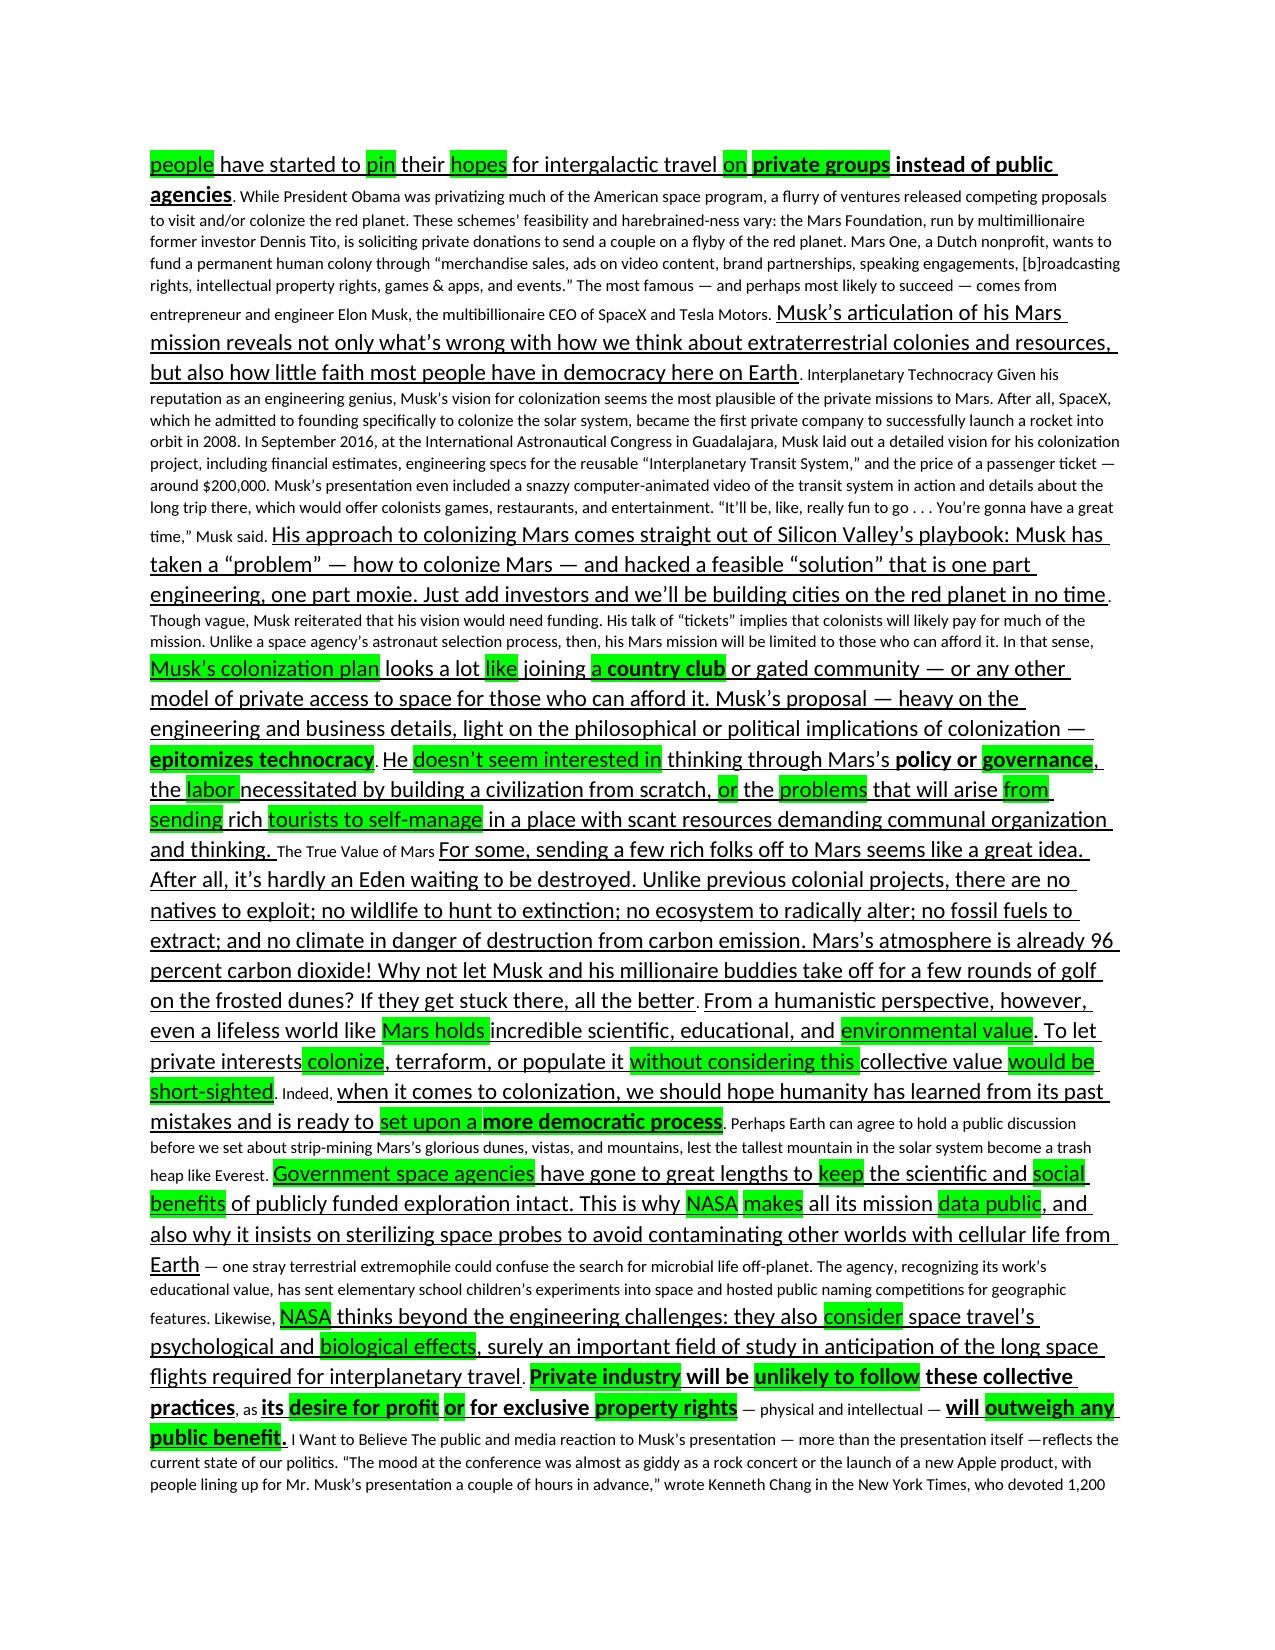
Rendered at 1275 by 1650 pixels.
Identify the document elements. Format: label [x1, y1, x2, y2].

text [150, 150, 1125, 1495]
